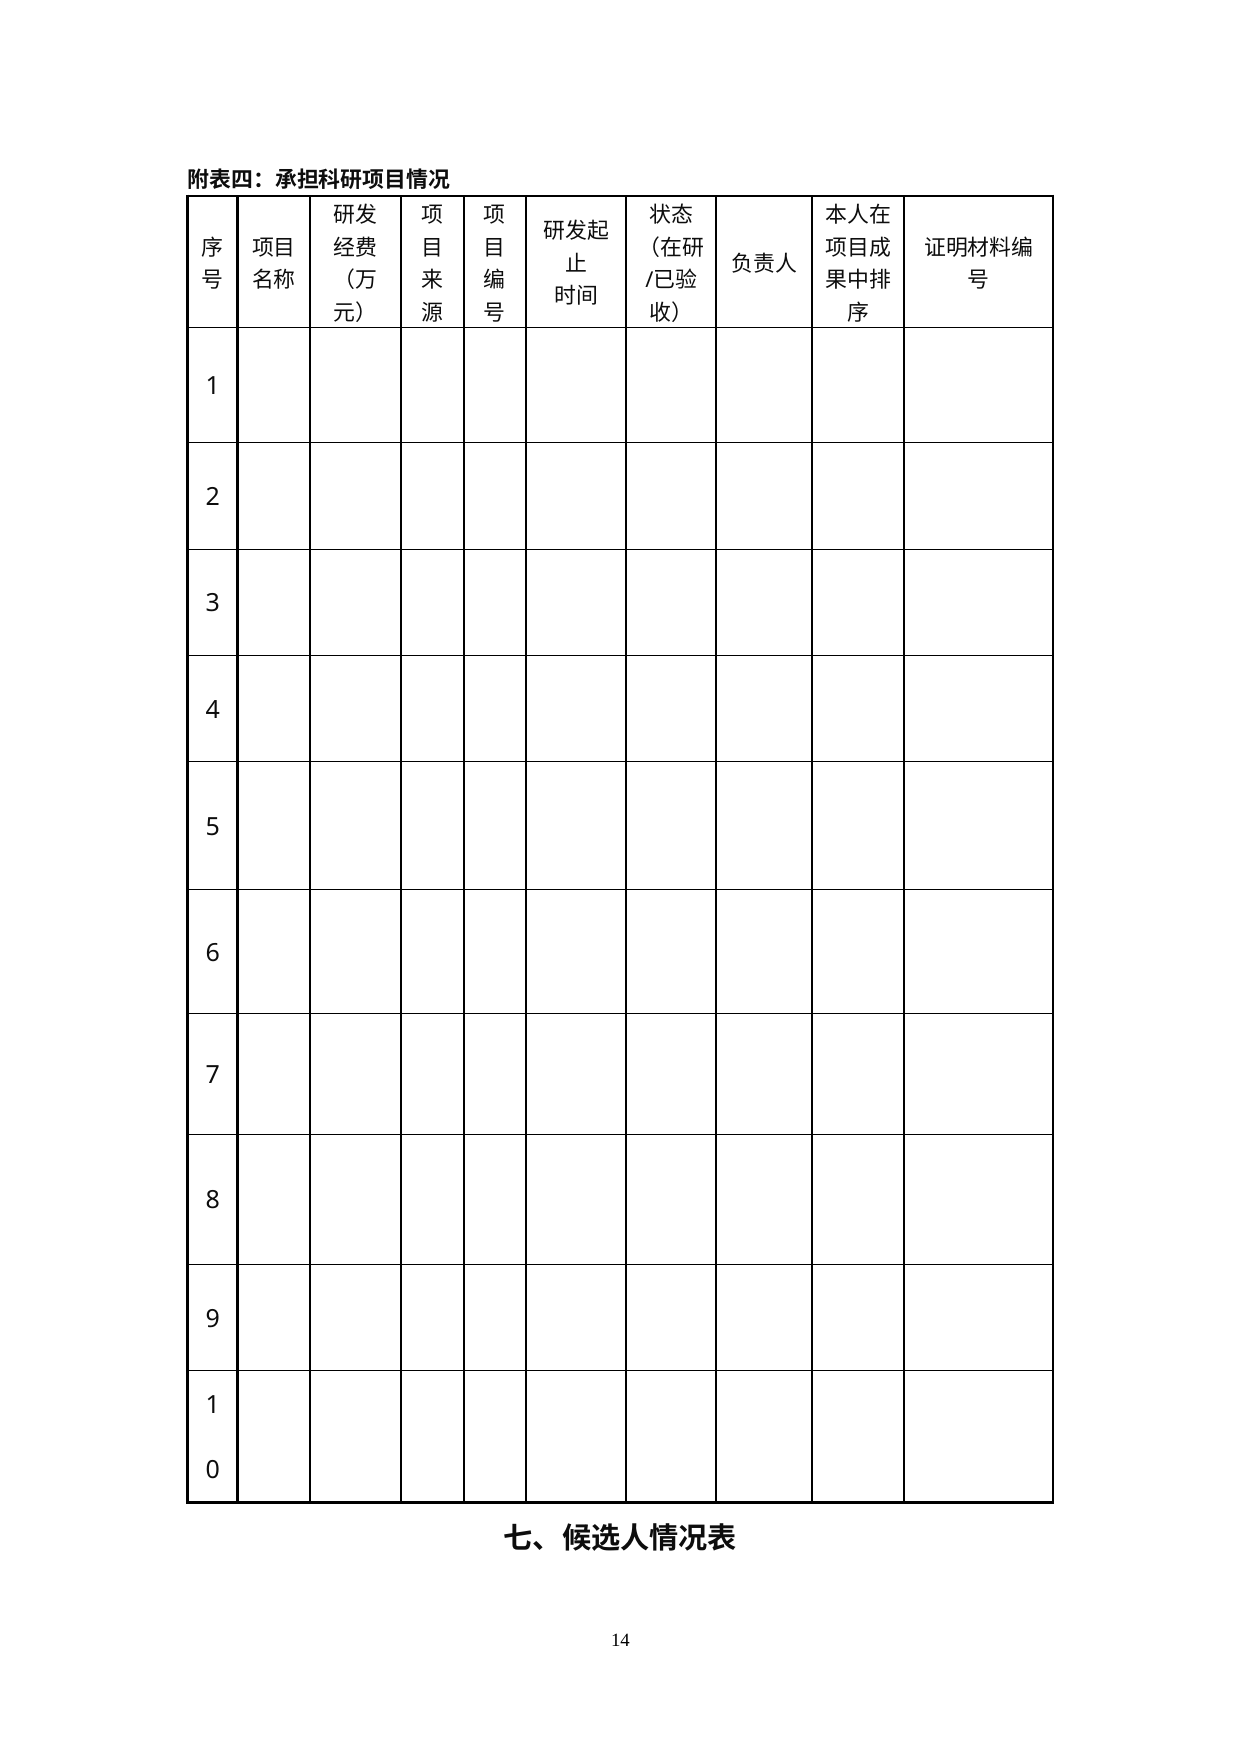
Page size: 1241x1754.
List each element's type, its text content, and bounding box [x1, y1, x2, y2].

table_header 项目来源 [402, 197, 463, 327]
table_cell [311, 1014, 400, 1133]
table_cell 3 [189, 550, 236, 655]
table_cell [527, 1371, 625, 1501]
table_cell 9 [189, 1265, 236, 1370]
table_cell [527, 328, 625, 442]
table_cell [813, 890, 903, 1013]
table_header 证明材料编号 [905, 197, 1052, 327]
table_cell [813, 1265, 903, 1370]
table_cell [905, 890, 1052, 1013]
table_cell [813, 656, 903, 761]
table_cell [717, 1265, 811, 1370]
table_cell [465, 443, 525, 548]
table_cell [627, 550, 715, 655]
text 七、候选人情况表 [187, 1504, 1053, 1568]
table_header 负责人 [717, 197, 811, 327]
table_header 本人在项目成果中排序 [813, 197, 903, 327]
table_cell 1 [189, 328, 236, 442]
table_cell 2 [189, 443, 236, 548]
table_cell [717, 443, 811, 548]
table_cell [402, 1265, 463, 1370]
table_cell [311, 1135, 400, 1264]
table_cell [311, 550, 400, 655]
table_cell [905, 656, 1052, 761]
table_cell [239, 550, 309, 655]
table_cell [627, 1014, 715, 1133]
table_cell [813, 443, 903, 548]
table_cell [627, 1265, 715, 1370]
table_cell [402, 890, 463, 1013]
table_cell [905, 1014, 1052, 1133]
table_cell [402, 762, 463, 889]
table_cell [627, 762, 715, 889]
table_cell 6 [189, 890, 236, 1013]
table_cell [627, 656, 715, 761]
table_cell [717, 550, 811, 655]
table_cell [813, 328, 903, 442]
table_cell [627, 443, 715, 548]
table_cell [627, 890, 715, 1013]
table_cell 10 [189, 1371, 236, 1501]
table_cell [905, 328, 1052, 442]
table_header 状态 （在研/已验收） [627, 197, 715, 327]
table_cell [717, 1371, 811, 1501]
table_cell [527, 656, 625, 761]
table_cell [465, 1265, 525, 1370]
table_cell [813, 1135, 903, 1264]
table_cell 4 [189, 656, 236, 761]
table_cell [402, 1014, 463, 1133]
table_cell [905, 762, 1052, 889]
table_cell [465, 656, 525, 761]
table_cell [527, 1135, 625, 1264]
table_cell [527, 890, 625, 1013]
table_cell [239, 443, 309, 548]
table_cell 8 [189, 1135, 236, 1264]
table_cell [239, 1371, 309, 1501]
table_cell [717, 762, 811, 889]
table_cell [527, 762, 625, 889]
table_cell [627, 1371, 715, 1501]
table_cell [311, 1371, 400, 1501]
table_cell [813, 762, 903, 889]
table_header 项目名称 [239, 197, 309, 327]
table_header 序号 [189, 197, 236, 327]
table_cell [717, 328, 811, 442]
table_cell [813, 1014, 903, 1133]
table_cell [627, 1135, 715, 1264]
table_cell [239, 1265, 309, 1370]
table_cell [402, 656, 463, 761]
table_cell [717, 656, 811, 761]
table_cell 7 [189, 1014, 236, 1133]
table_cell [402, 1371, 463, 1501]
table_cell [465, 550, 525, 655]
table_cell [465, 1014, 525, 1133]
table_cell [627, 328, 715, 442]
table_cell 5 [189, 762, 236, 889]
table_cell [239, 1014, 309, 1133]
table_cell [311, 656, 400, 761]
table_cell [402, 443, 463, 548]
table_cell [905, 443, 1052, 548]
table_cell [465, 762, 525, 889]
table_cell [813, 550, 903, 655]
table_cell [239, 328, 309, 442]
table_cell [527, 443, 625, 548]
table_cell [905, 550, 1052, 655]
table_cell [239, 656, 309, 761]
table_cell [402, 550, 463, 655]
table_cell [239, 762, 309, 889]
table_cell [311, 890, 400, 1013]
table_cell [527, 1265, 625, 1370]
table_cell [239, 1135, 309, 1264]
table_cell [311, 443, 400, 548]
table_cell [905, 1265, 1052, 1370]
table_cell [465, 890, 525, 1013]
table_cell [311, 762, 400, 889]
table_cell [402, 328, 463, 442]
table_cell [311, 1265, 400, 1370]
table_cell [239, 890, 309, 1013]
table_cell [465, 328, 525, 442]
table_cell [717, 1135, 811, 1264]
table_cell [527, 550, 625, 655]
table_cell [465, 1371, 525, 1501]
table_cell [717, 890, 811, 1013]
table_cell [402, 1135, 463, 1264]
table_cell [905, 1135, 1052, 1264]
table_cell [527, 1014, 625, 1133]
table_cell [717, 1014, 811, 1133]
table_cell [465, 1135, 525, 1264]
text 附表四：承担科研项目情况 [187, 162, 1053, 194]
table_header 研发起止 时间 [527, 197, 625, 327]
table_header 项目 编号 [465, 197, 525, 327]
table_cell [813, 1371, 903, 1501]
table_cell [311, 328, 400, 442]
table_header 研发 经费 （万元） [311, 197, 400, 327]
table_cell [905, 1371, 1052, 1501]
